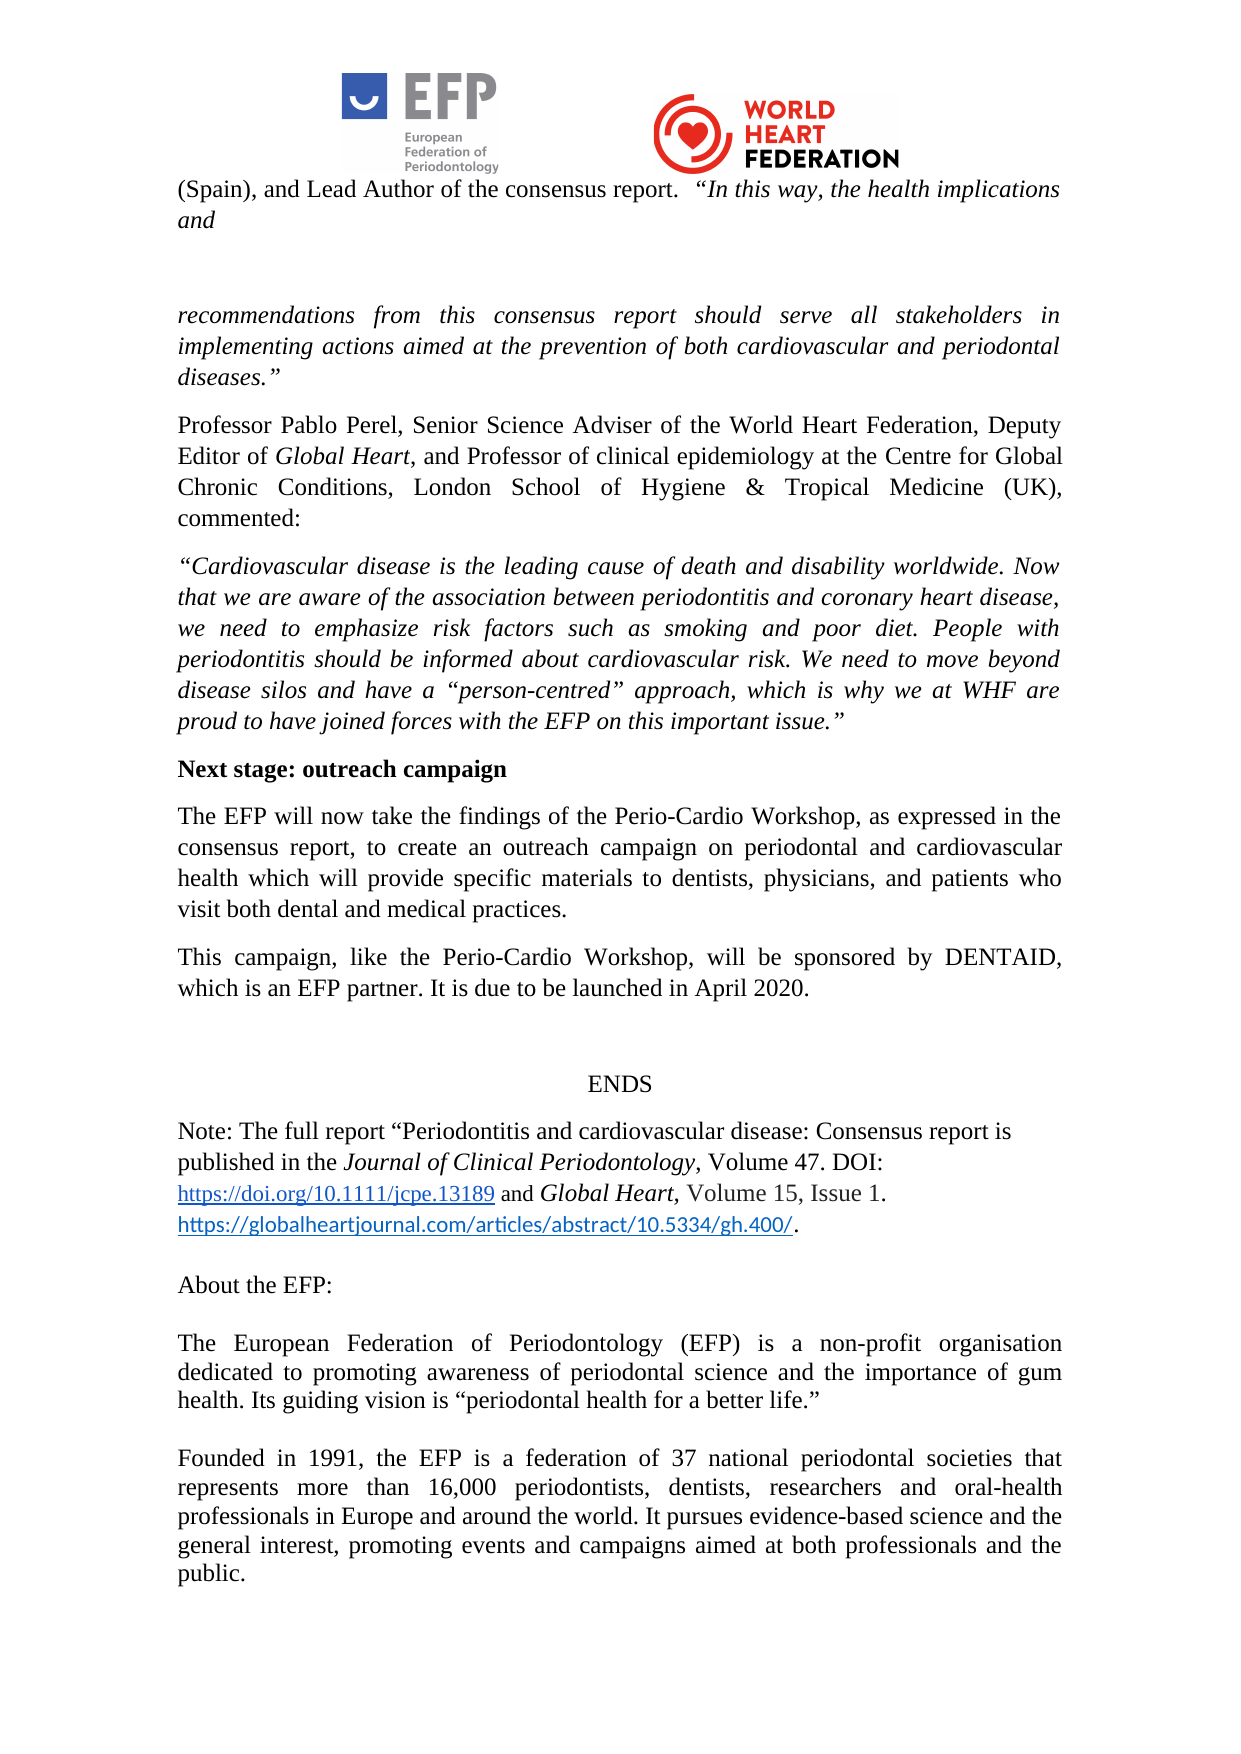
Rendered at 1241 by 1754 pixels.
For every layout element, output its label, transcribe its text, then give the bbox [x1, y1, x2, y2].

text recommendations from this consensus report should serve all stakeholders in implementing actions aimed at the prevention of both cardiovascular and periodontal diseases.” [177, 300, 1063, 391]
text This campaign, like the Perio-Cardio Workshop, will be sponsored by DENTAID, which is an EFP partner. It is due to be launched in April 2020. [177, 942, 1063, 1002]
picture [341, 73, 499, 174]
text The European Federation of Periodontology (EFP) is a non-profit organisation dedicated to promoting awareness of periodontal science and the importance of gum health. Its guiding vision is “periodontal health for a better life.” [177, 1328, 1063, 1414]
text “Cardiovascular disease is the leading cause of death and disability worldwide. Now that we are aware of the association between periodontitis and coronary heart disease, we need to emphasize risk factors such as smoking and poor diet. People with periodontitis should be informed about cardiovascular risk. We need to move beyond disease silos and have a “person-centred” approach, which is why we at WHF are proud to have joined forces with the EFP on this important issue.” [177, 551, 1063, 735]
text About the EFP: [177, 1270, 1063, 1299]
text Next stage: outreach campaign [177, 754, 1063, 782]
text Note: The full report “Periodontitis and cardiovascular disease: Consensus report is published in the Journal of Clinical Periodontology, Volume 47. DOI: https://doi.org/10.1111/jcpe.13189 and Global Heart, Volume 15, Issue 1. https://globalheartjournal.com/articles/abstract/10.5334/gh.400/. [177, 1116, 1063, 1239]
text Professor Pablo Perel, Senior Science Adviser of the World Heart Federation, Deputy Editor of Global Heart, and Professor of clinical epidemiology at the Centre for Global Chronic Conditions, London School of Hygiene & Tropical Medicine (UK), commented: [177, 439, 1063, 532]
picture [653, 94, 899, 174]
text The EFP will now take the findings of the Perio-Cardio Workshop, as expressed in the consensus report, to create an outreach campaign on periodontal and cardiovascular health which will provide specific materials to dentists, physicians, and patients who visit both dental and medical practices. [177, 801, 1063, 923]
text ENDS [177, 1069, 1063, 1097]
text Founded in 1991, the EFP is a federation of 37 national periodontal societies that represents more than 16,000 periodontists, dentists, researchers and oral-health professionals in Europe and around the world. It pursues evidence-based science and the general interest, promoting events and campaigns aimed at both professionals and the public. [177, 1443, 1063, 1587]
